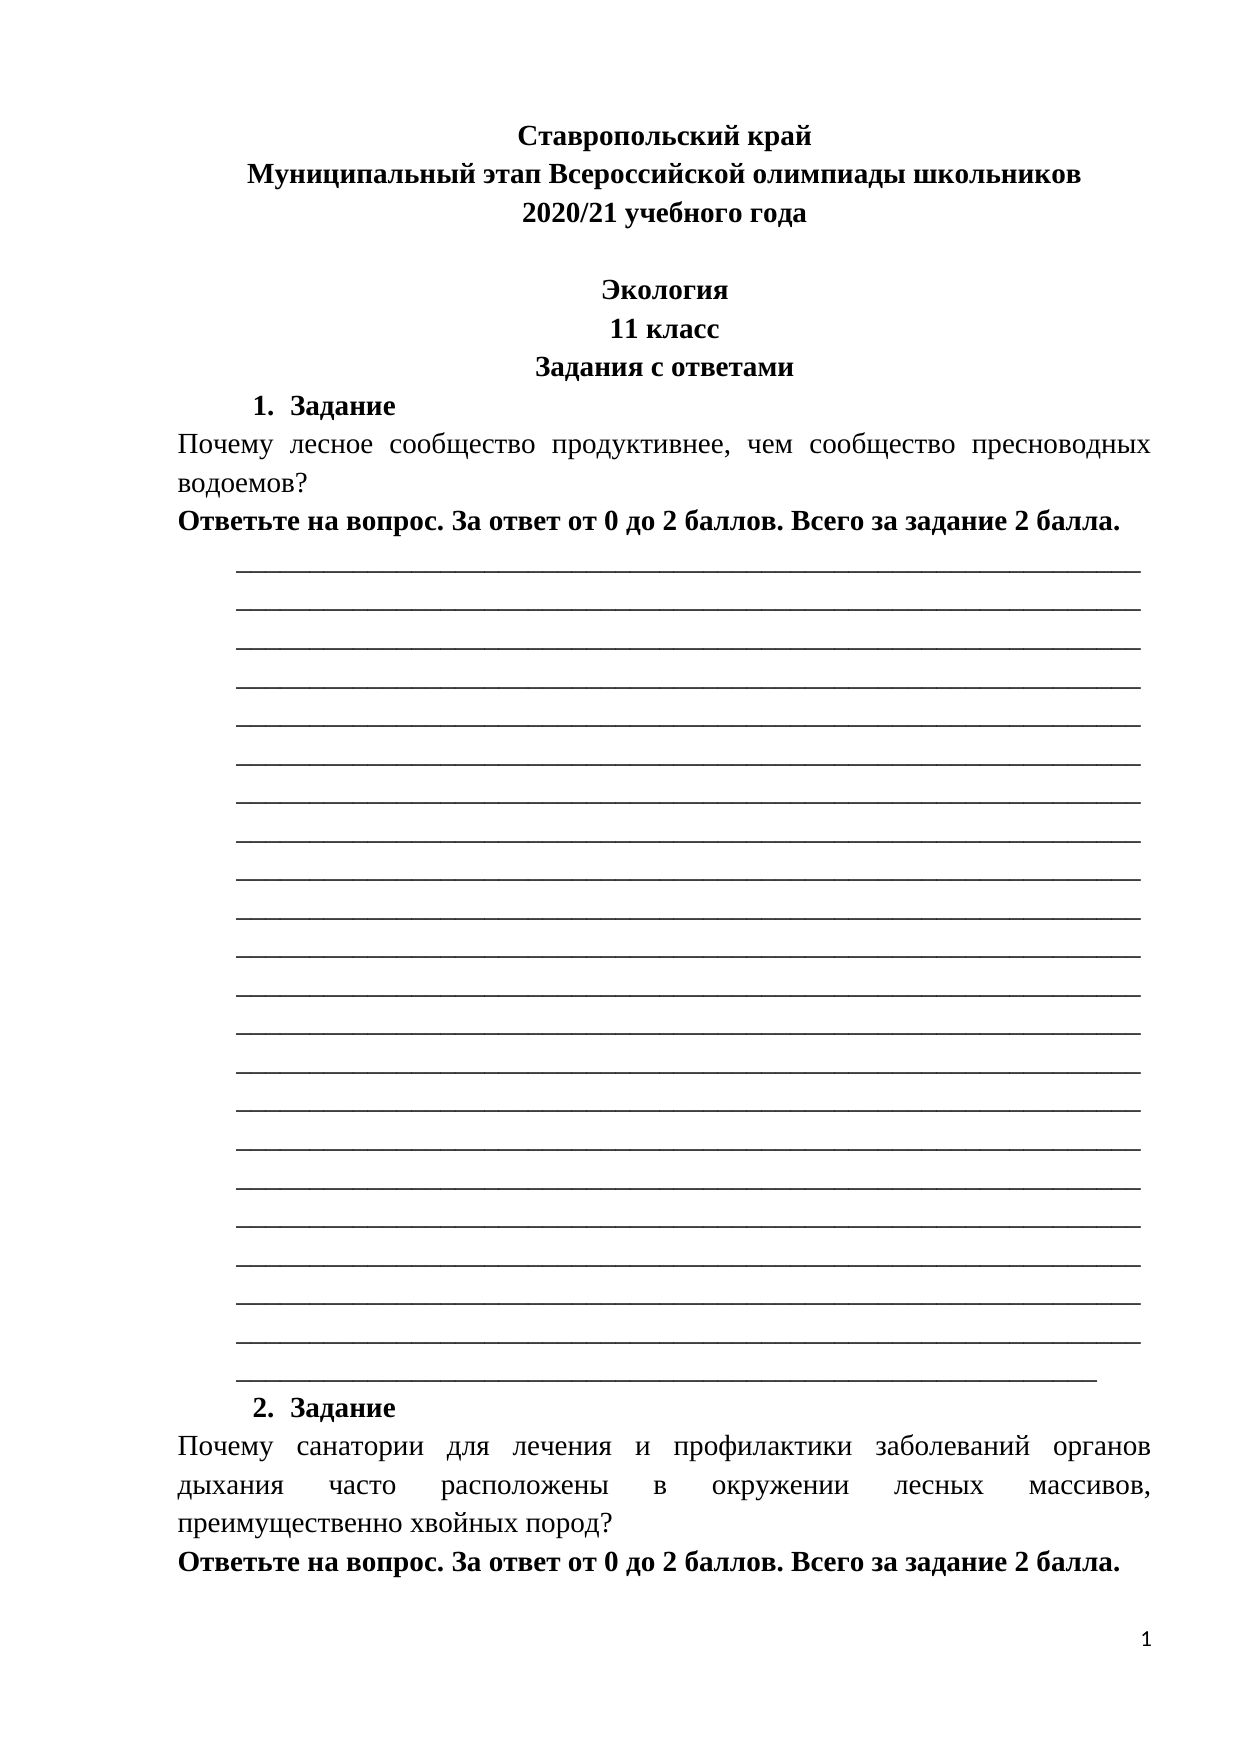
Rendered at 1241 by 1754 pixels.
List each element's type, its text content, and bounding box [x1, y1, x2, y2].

text Ставропольский край [177, 118, 1152, 152]
text Ответьте на вопрос. За ответ от 0 до 2 баллов. Всего за задание 2 балла. [177, 1544, 1152, 1578]
text Экология [177, 272, 1152, 306]
list Задание [252, 1390, 1152, 1423]
text Почему санатории для лечения и профилактики заболеваний органов дыхания часто расположены в окружении лесных массивов, преимущественно хвойных пород? [177, 1428, 1152, 1539]
list _________________________________________________________________________________________________________________________________________________________________________________________________________________________________________________________________________________________________________________________________________________________________________________________________________________________________________________________________________________________________________________________________________________________________________________________________________________________________________________________________________________________________________________________________________________________________________________________________________________________________________________________________________________________________________________________________________________________________________________________________________________________________________________________________________________________________________________________________________________________________________________________________________________________________________________________________________________________________________________________________________________________________________________________________________________ [236, 542, 1152, 1385]
text 11 класс [177, 311, 1152, 344]
text Ответьте на вопрос. За ответ от 0 до 2 баллов. Всего за задание 2 балла. [177, 503, 1152, 537]
text Задания с ответами [177, 349, 1152, 383]
text Муниципальный этап Всероссийской олимпиады школьников [177, 157, 1152, 190]
text 2020/21 учебного года [177, 195, 1152, 229]
list Задание [252, 388, 1152, 421]
text Почему лесное сообщество продуктивнее, чем сообщество пресноводных водоемов? [177, 426, 1152, 498]
